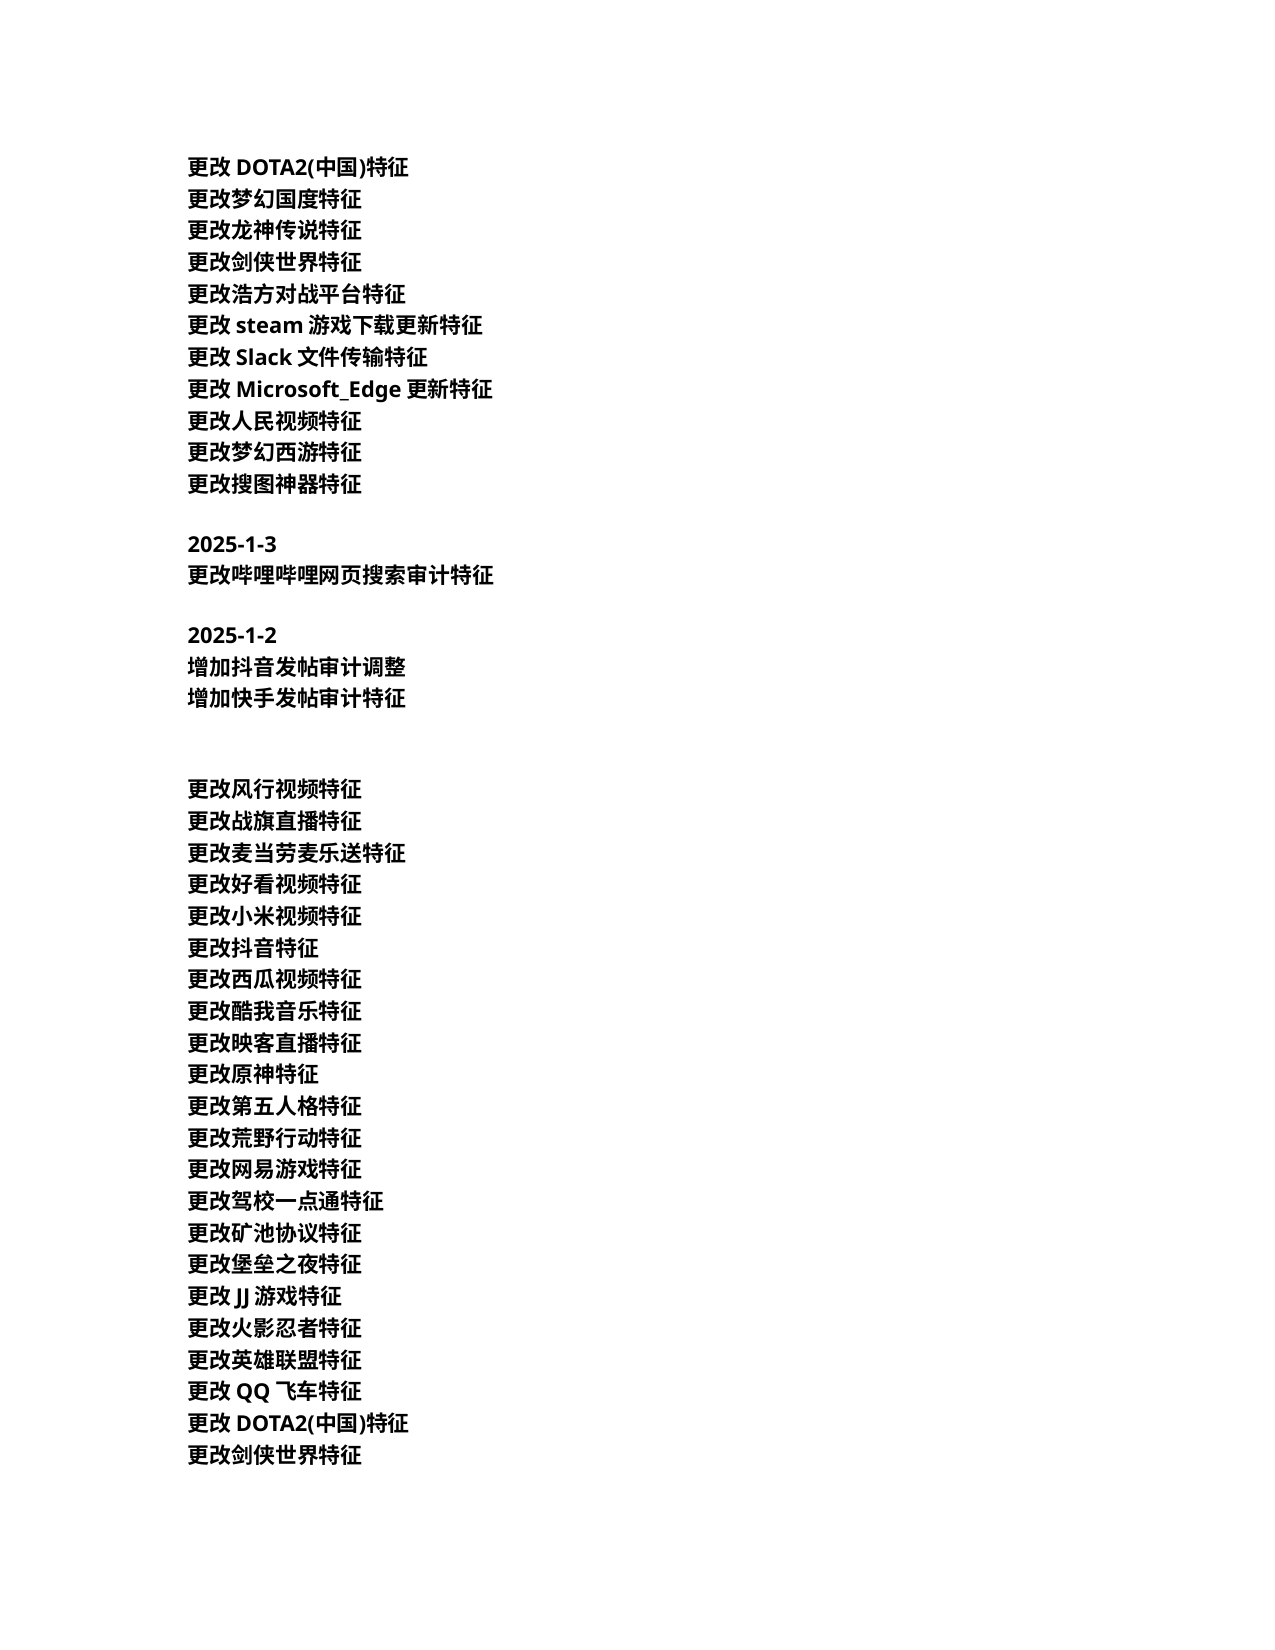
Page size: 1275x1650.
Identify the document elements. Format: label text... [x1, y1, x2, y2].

text 更改梦幻国度特征 [187, 182, 1087, 213]
text 更改驾校一点通特征 [187, 1184, 1087, 1216]
text 更改麦当劳麦乐送特征 [187, 836, 1087, 867]
text 更改堡垒之夜特征 [187, 1247, 1087, 1279]
text 更改荒野行动特征 [187, 1121, 1087, 1152]
text 更改映客直播特征 [187, 1026, 1087, 1057]
text 更改梦幻西游特征 [187, 435, 1087, 467]
text 更改风行视频特征 [187, 772, 1087, 804]
text 更改QQ飞车特征 [187, 1374, 1087, 1406]
text 更改小米视频特征 [187, 899, 1087, 931]
text 更改龙神传说特征 [187, 213, 1087, 245]
text 更改Microsoft_Edge更新特征 [187, 372, 1087, 404]
text 更改矿池协议特征 [187, 1216, 1087, 1247]
text 2025-1-3 [187, 528, 1087, 558]
text 更改火影忍者特征 [187, 1311, 1087, 1343]
text 更改人民视频特征 [187, 404, 1087, 435]
text 更改第五人格特征 [187, 1089, 1087, 1121]
text 更改DOTA2(中国)特征 [187, 1406, 1087, 1438]
text 增加快手发帖审计特征 [187, 681, 1087, 713]
text 更改酷我音乐特征 [187, 994, 1087, 1026]
text 更改JJ游戏特征 [187, 1279, 1087, 1311]
text 更改DOTA2(中国)特征 [187, 150, 1087, 182]
text 2025-1-2 [187, 620, 1087, 649]
text 增加抖音发帖审计调整 [187, 649, 1087, 681]
text 更改西瓜视频特征 [187, 962, 1087, 994]
text 更改英雄联盟特征 [187, 1343, 1087, 1374]
text 更改战旗直播特征 [187, 804, 1087, 836]
text 更改剑侠世界特征 [187, 1438, 1087, 1469]
text 更改浩方对战平台特征 [187, 277, 1087, 308]
text 更改原神特征 [187, 1057, 1087, 1089]
text 更改哔哩哔哩网页搜索审计特征 [187, 558, 1087, 590]
text 更改Slack文件传输特征 [187, 340, 1087, 372]
text 更改搜图神器特征 [187, 467, 1087, 499]
text 更改剑侠世界特征 [187, 245, 1087, 277]
text 更改网易游戏特征 [187, 1152, 1087, 1184]
text 更改抖音特征 [187, 931, 1087, 962]
text 更改好看视频特征 [187, 867, 1087, 899]
text 更改steam游戏下载更新特征 [187, 308, 1087, 340]
